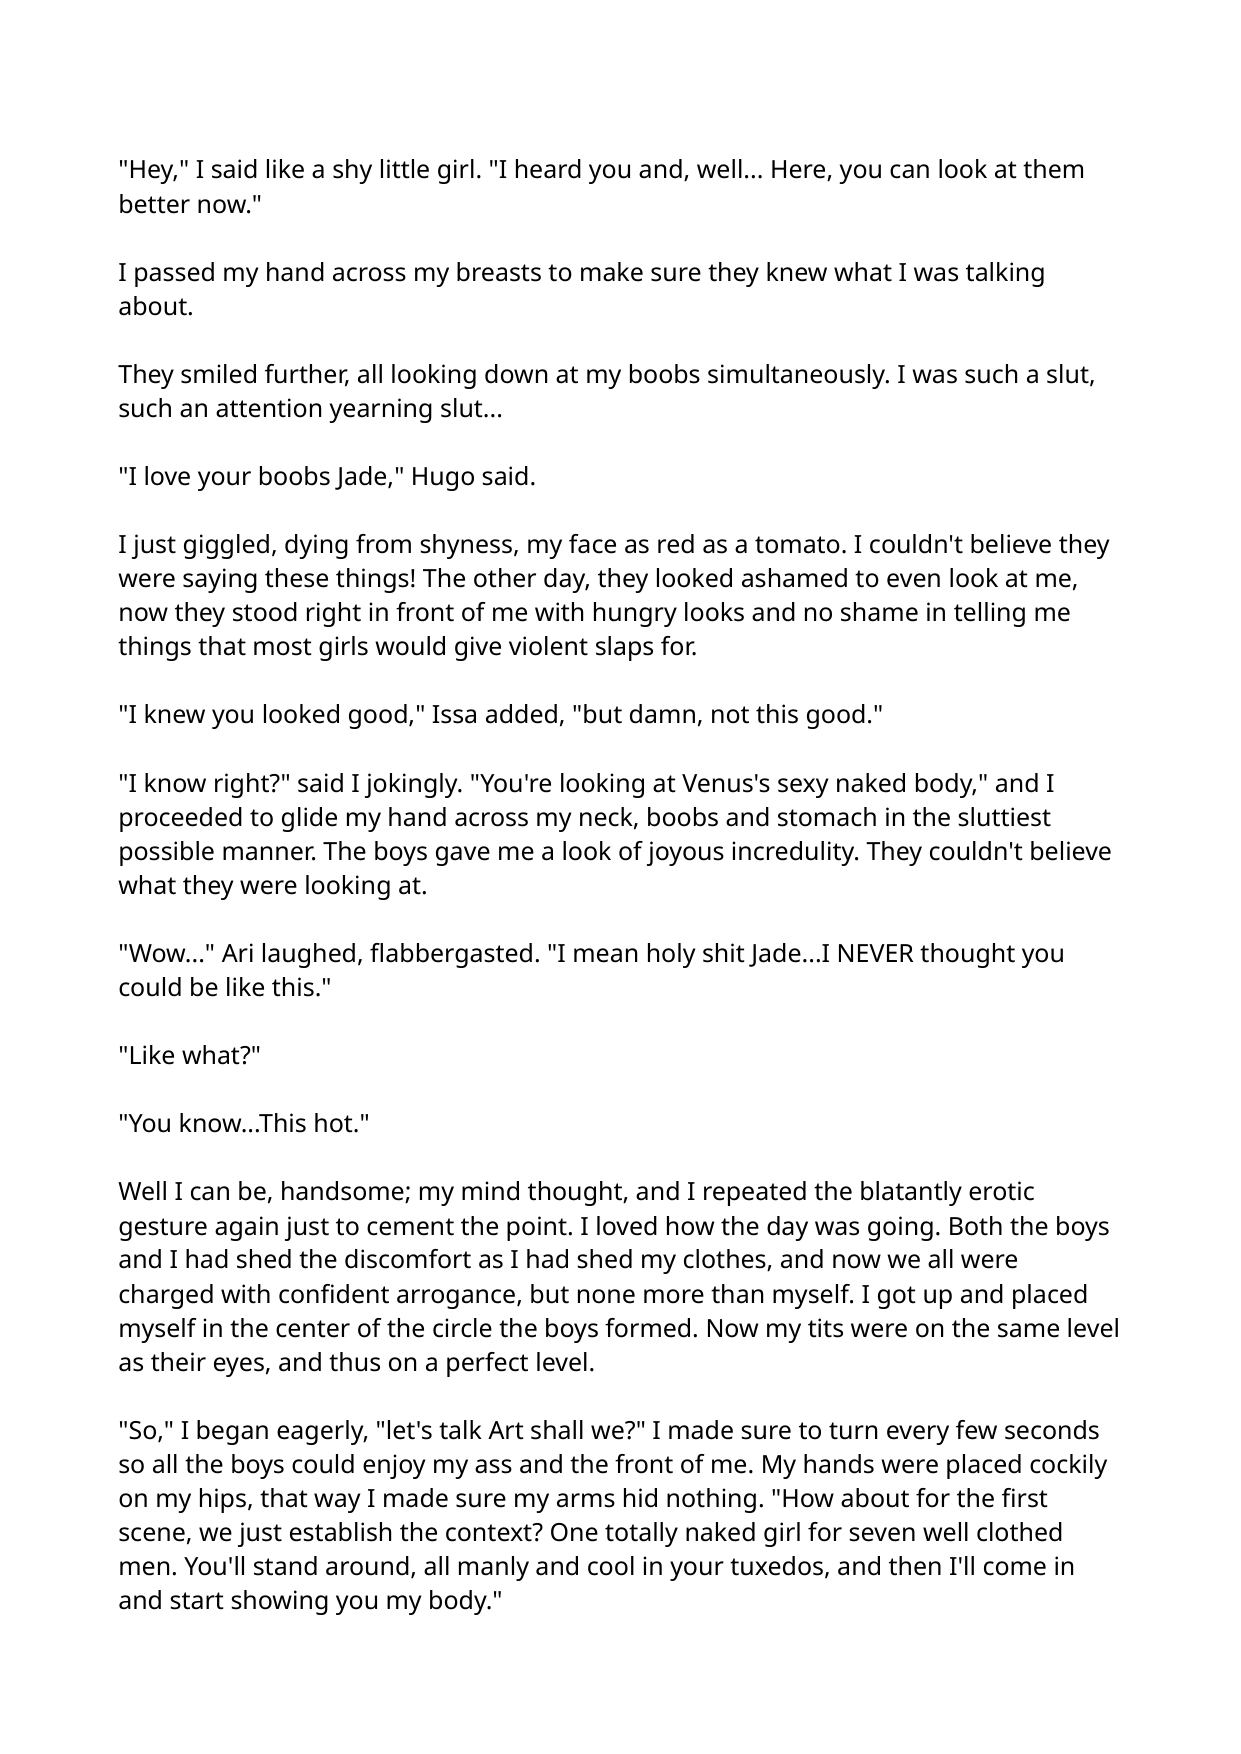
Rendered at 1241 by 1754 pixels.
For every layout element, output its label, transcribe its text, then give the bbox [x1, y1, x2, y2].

text "I love your boobs Jade," Hugo said. [118, 459, 1122, 493]
text They smiled further, all looking down at my boobs simultaneously. I was such a slut, such an attention yearning slut... [118, 357, 1122, 425]
text I passed my hand across my breasts to make sure they knew what I was talking about. [118, 254, 1122, 322]
text "You know...This hot." [118, 1106, 1122, 1140]
text "Like what?" [118, 1038, 1122, 1072]
text "I knew you looked good," Issa added, "but damn, not this good." [118, 697, 1122, 731]
text Well I can be, handsome; my mind thought, and I repeated the blatantly erotic gesture again just to cement the point. I loved how the day was going. Both the boys and I had shed the discomfort as I had shed my clothes, and now we all were charged with confident arrogance, but none more than myself. I got up and placed myself in the center of the circle the boys formed. Now my tits were on the same level as their eyes, and thus on a perfect level. [118, 1174, 1122, 1378]
text "Hey," I said like a shy little girl. "I heard you and, well... Here, you can look at them better now." [118, 152, 1122, 220]
text "So," I began eagerly, "let's talk Art shall we?" I made sure to turn every few seconds so all the boys could enjoy my ass and the front of me. My hands were placed cockily on my hips, that way I made sure my arms hid nothing. "How about for the first scene, we just establish the context? One totally naked girl for seven well clothed men. You'll stand around, all manly and cool in your tuxedos, and then I'll come in and start showing you my body." [118, 1412, 1122, 1617]
text "Wow..." Ari laughed, flabbergasted. "I mean holy shit Jade...I NEVER thought you could be like this." [118, 936, 1122, 1004]
text I just giggled, dying from shyness, my face as red as a tomato. I couldn't believe they were saying these things! The other day, they looked ashamed to even look at me, now they stood right in front of me with hungry looks and no shame in telling me things that most girls would give violent slaps for. [118, 527, 1122, 663]
text "I know right?" said I jokingly. "You're looking at Venus's sexy naked body," and I proceeded to glide my hand across my neck, boobs and stomach in the sluttiest possible manner. The boys gave me a look of joyous incredulity. They couldn't believe what they were looking at. [118, 765, 1122, 902]
